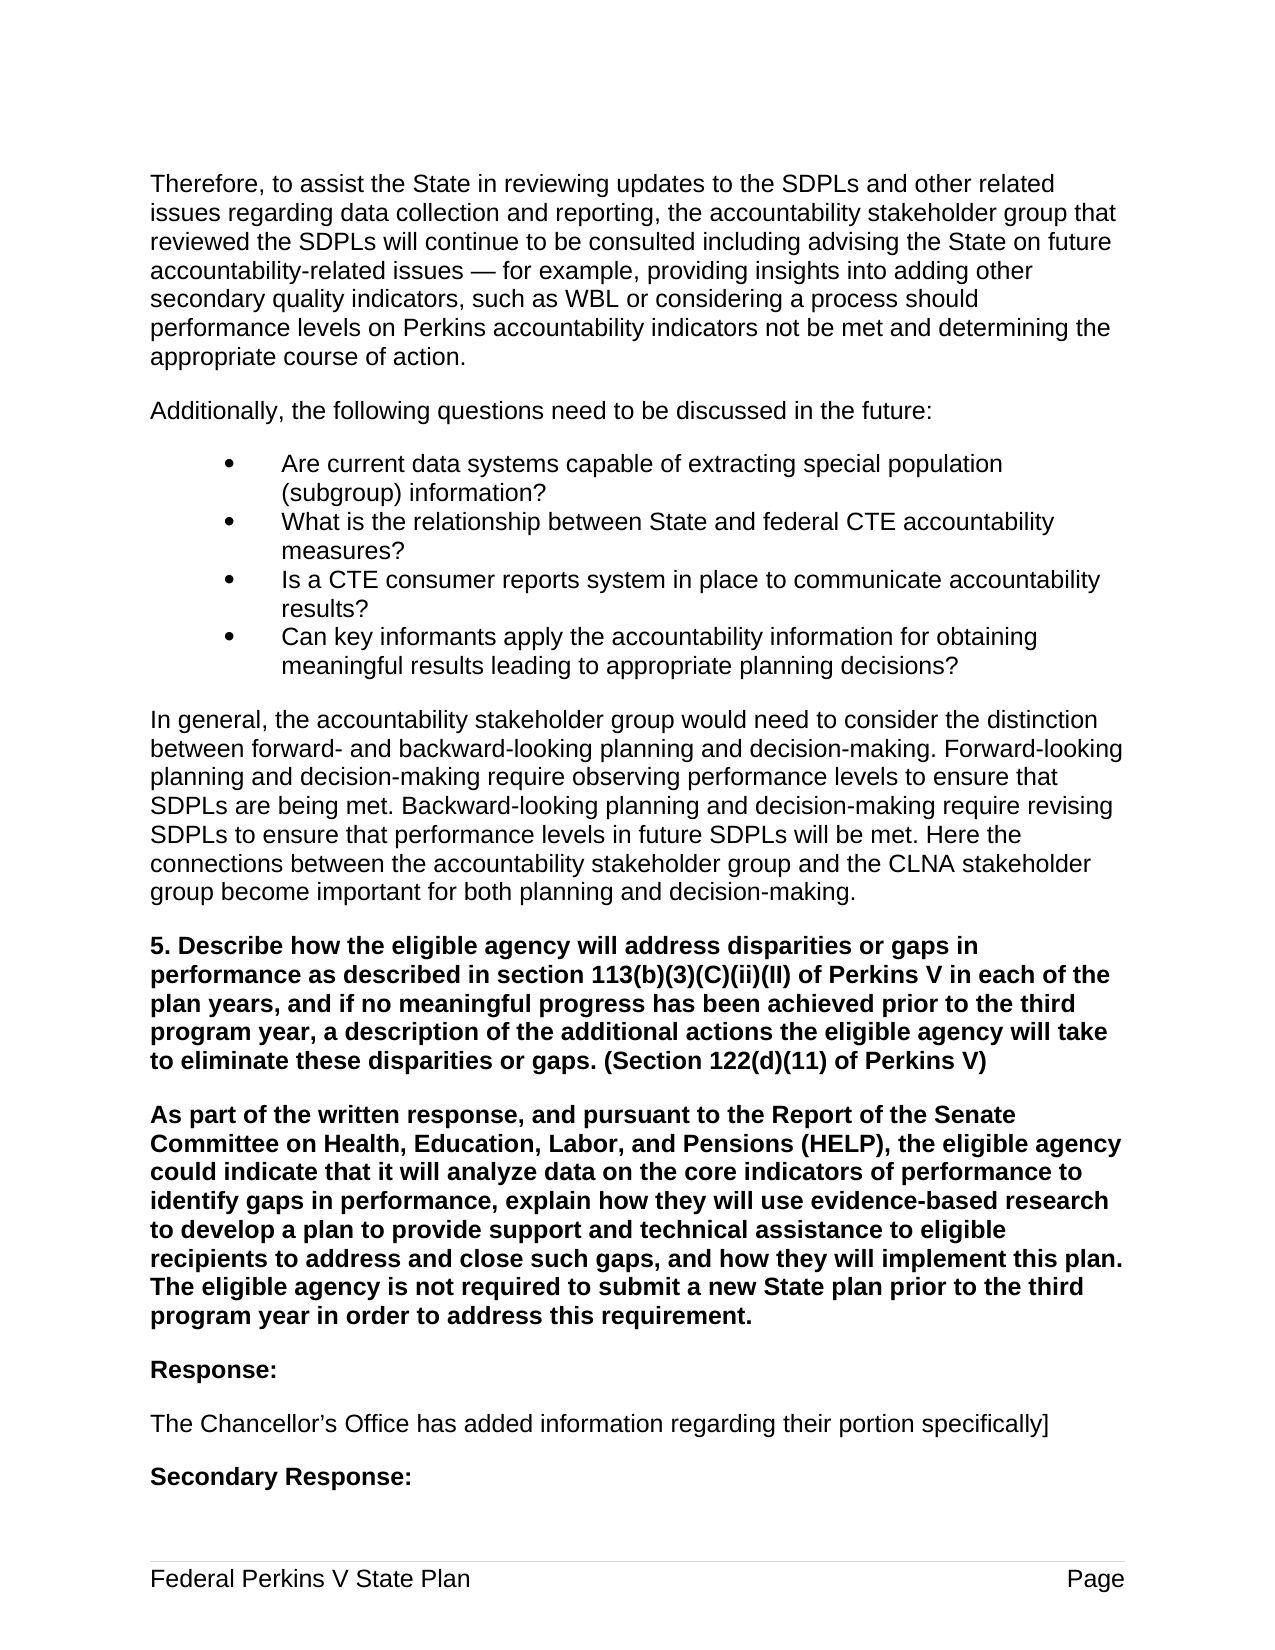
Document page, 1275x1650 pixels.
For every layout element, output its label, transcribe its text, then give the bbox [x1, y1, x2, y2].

text In general, the accountability stakeholder group would need to consider the distinction between forward- and backward-looking planning and decision-making. Forward-looking planning and decision-making require observing performance levels to ensure that SDPLs are being met. Backward-looking planning and decision-making require revising SDPLs to ensure that performance levels in future SDPLs will be met. Here the connections between the accountability stakeholder group and the CLNA stakeholder group become important for both planning and decision-making. [150, 705, 1125, 906]
list Is a CTE consumer reports system in place to communicate accountability results? [225, 565, 1125, 622]
list What is the relationship between State and federal CTE accountability measures? [225, 507, 1125, 565]
text As part of the written response, and pursuant to the Report of the Senate Committee on Health, Education, Labor, and Pensions (HELP), the eligible agency could indicate that it will analyze data on the core indicators of performance to identify gaps in performance, explain how they will use evidence-based research to develop a plan to provide support and technical assistance to eligible recipients to address and close such gaps, and how they will implement this plan. The eligible agency is not required to submit a new State plan prior to the third program year in order to address this requirement. [150, 1100, 1125, 1330]
text Response: [150, 1355, 1125, 1384]
list Can key informants apply the accountability information for obtaining meaningful results leading to appropriate planning decisions? [225, 622, 1125, 680]
text Secondary Response: [150, 1462, 1125, 1491]
text Additionally, the following questions need to be discussed in the future: [150, 396, 1125, 424]
list Are current data systems capable of extracting special population (subgroup) information? [225, 449, 1125, 507]
text The Chancellor’s Office has added information regarding their portion specifically] [150, 1409, 1125, 1437]
text 5. Describe how the eligible agency will address disparities or gaps in performance as described in section 113(b)(3)(C)(ii)(II) of Perkins V in each of the plan years, and if no meaningful progress has been achieved prior to the third program year, a description of the additional actions the eligible agency will take to eliminate these disparities or gaps. (Section 122(d)(11) of Perkins V) [150, 931, 1125, 1075]
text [150, 169, 1125, 371]
